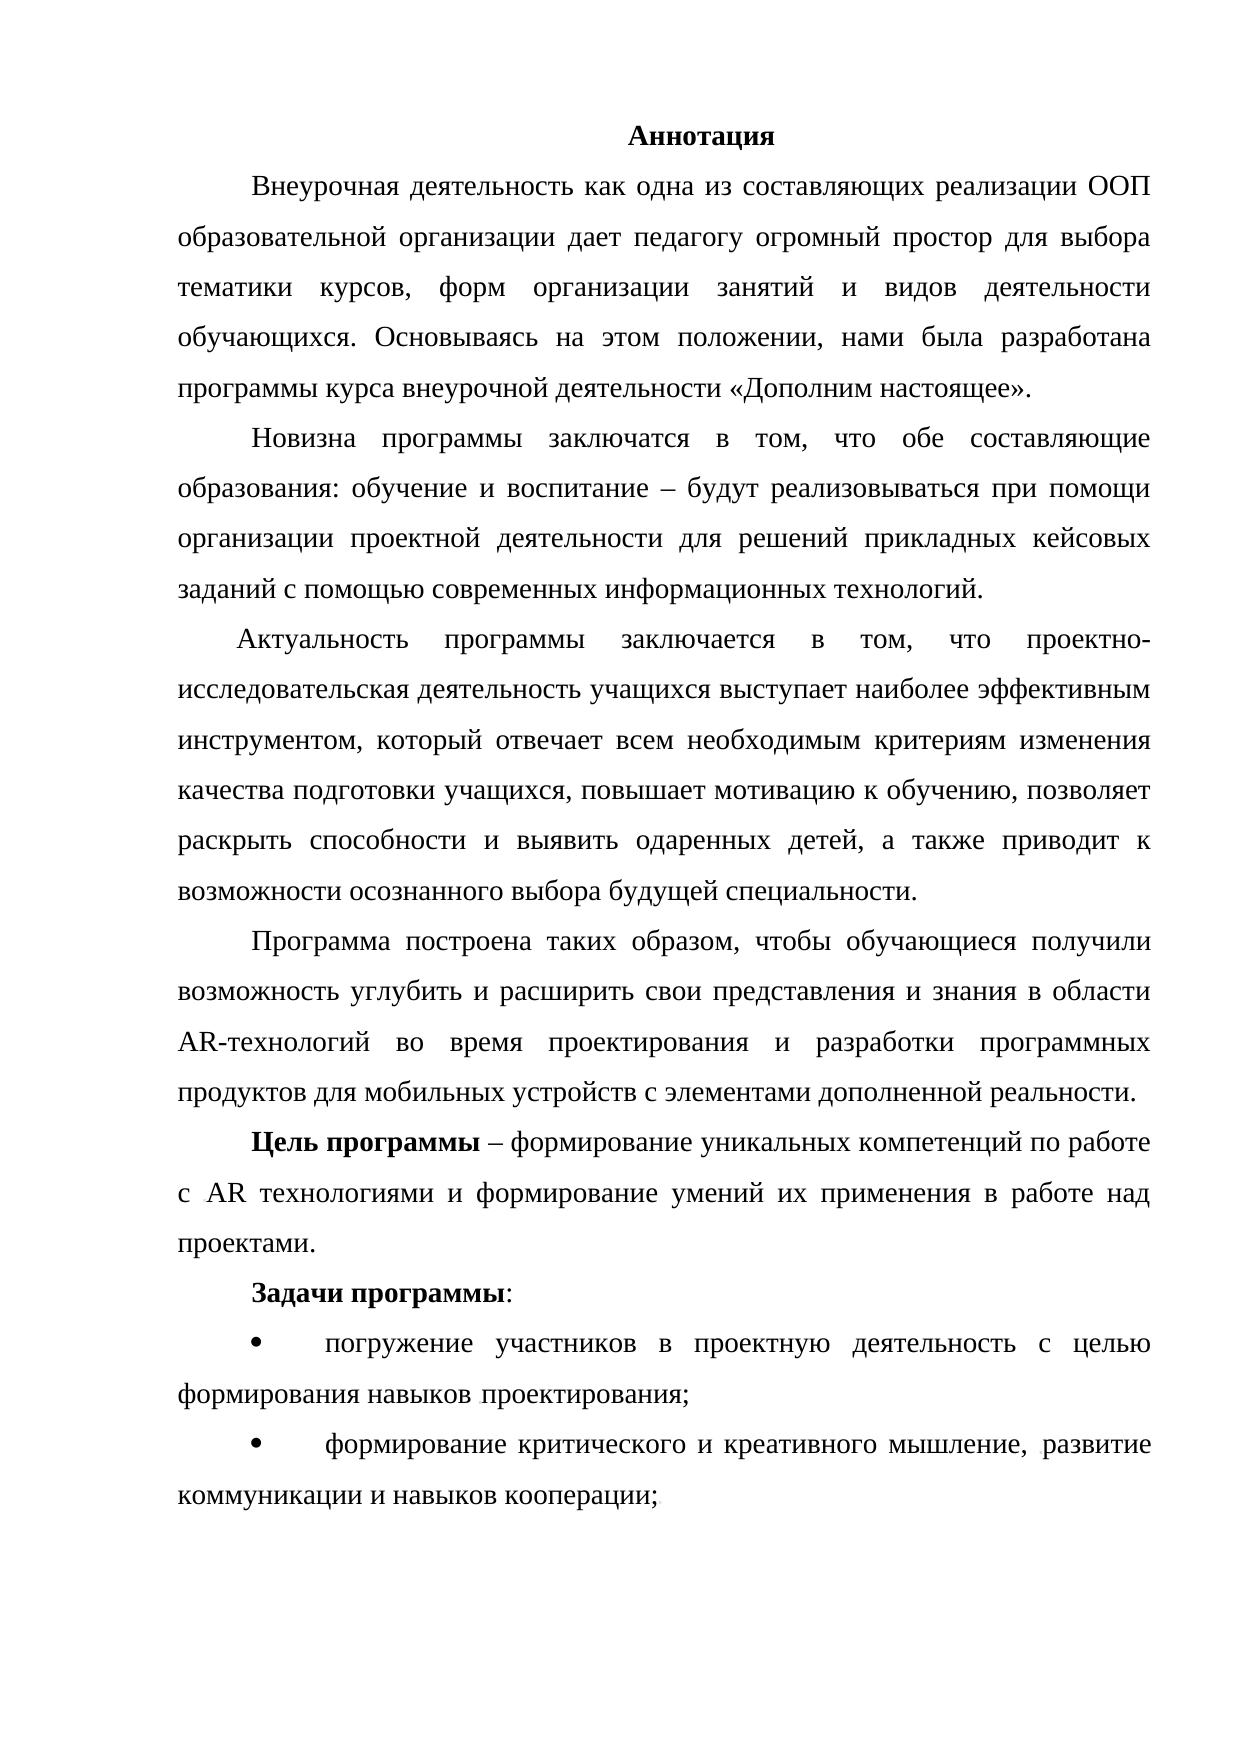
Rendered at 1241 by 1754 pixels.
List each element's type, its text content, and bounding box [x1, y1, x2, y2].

text Новизна программы заключатся в том, что обе составляющие образования: обучение и воспитание – будут реализовываться при помощи организации проектной деятельности для решений прикладных кейсовых заданий с помощью современных информационных технологий. [177, 420, 1152, 604]
list формирование критического и креативного мышление, развитие коммуникации и навыков кооперации; [177, 1426, 1152, 1510]
text Цель программы – формирование уникальных компетенций по работе с AR технологиями и формирование умений их применения в работе над проектами. [177, 1124, 1152, 1258]
text Актуальность программы заключается в том, что проектно-исследовательская деятельность учащихся выступает наиболее эффективным инструментом, который отвечает всем необходимым критериям изменения качества подготовки учащихся, повышает мотивацию к обучению, позволяет раскрыть способности и выявить одаренных детей, а также приводит к возможности осознанного выбора будущей специальности. [177, 621, 1152, 906]
text Аннотация [177, 118, 1152, 152]
text Внеурочная деятельность как одна из составляющих реализации ООП образовательной организации дает педагогу огромный простор для выбора тематики курсов, форм организации занятий и видов деятельности обучающихся. Основываясь на этом положении, нами была разработана программы курса внеурочной деятельности «Дополним настоящее». [177, 168, 1152, 403]
text Задачи программы: [177, 1275, 1152, 1309]
text Программа построена таких образом, чтобы обучающиеся получили возможность углубить и расширить свои представления и знания в области AR-технологий во время проектирования и разработки программных продуктов для мобильных устройств с элементами дополненной реальности. [177, 923, 1152, 1108]
list погружение участников в проектную деятельность с целью формирования навыков проектирования; [177, 1326, 1152, 1409]
